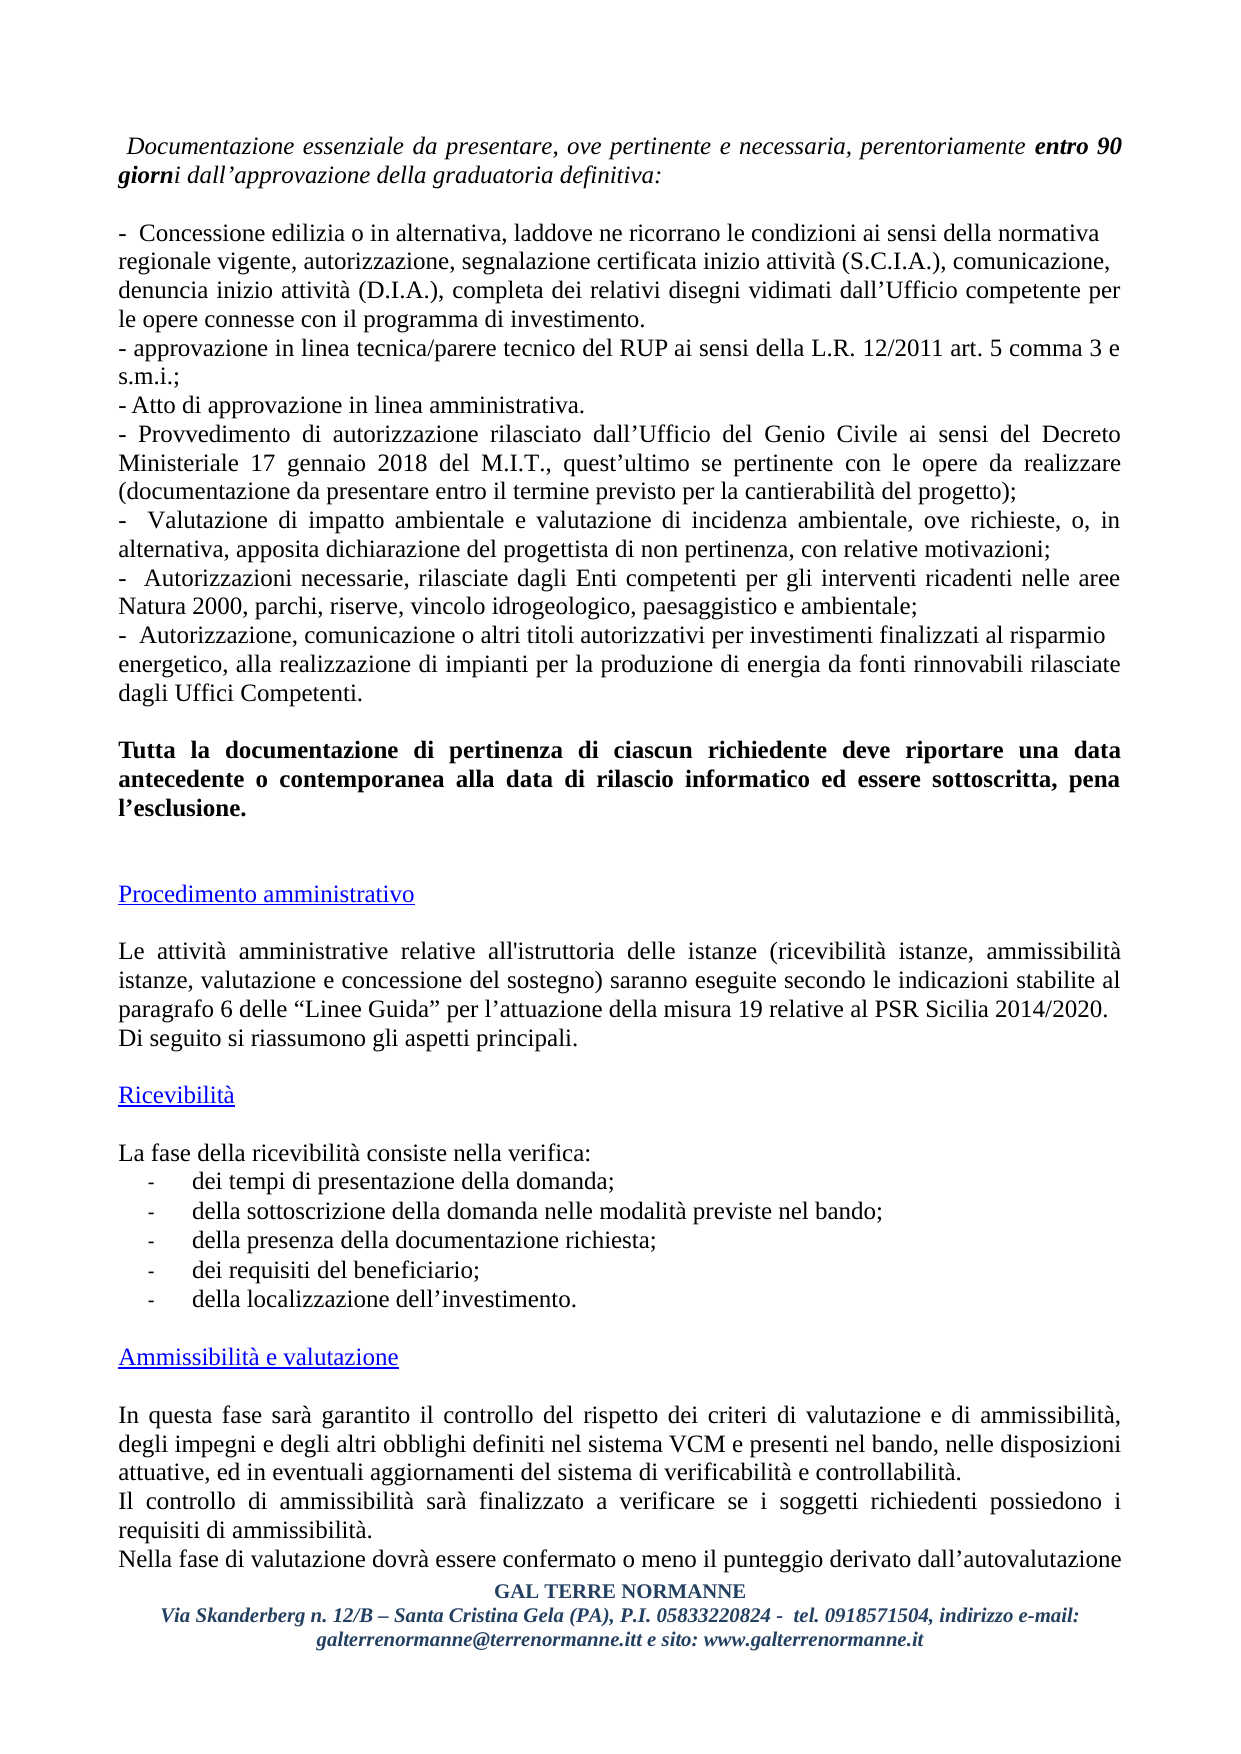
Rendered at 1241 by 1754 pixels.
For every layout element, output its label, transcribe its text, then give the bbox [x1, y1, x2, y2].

text - Valutazione di impatto ambientale e valutazione di incidenza ambientale, ove richieste, o, in alternativa, apposita dichiarazione del progettista di non pertinenza, con relative motivazioni; [118, 505, 1122, 563]
text Tutta la documentazione di pertinenza di ciascun richiedente deve riportare una data antecedente o contemporanea alla data di rilascio informatico ed essere sottoscritta, pena l’esclusione. [118, 735, 1122, 821]
text regionale vigente, autorizzazione, segnalazione certificata inizio attività (S.C.I.A.), comunicazione, [118, 246, 1122, 275]
text Ammissibilità e valutazione [118, 1342, 1122, 1371]
text In questa fase sarà garantito il controllo del rispetto dei criteri di valutazione e di ammissibilità, degli impegni e degli altri obblighi definiti nel sistema VCM e presenti nel bando, nelle disposizioni attuative, ed in eventuali aggiornamenti del sistema di verificabilità e controllabilità. [118, 1400, 1122, 1486]
text - Atto di approvazione in linea amministrativa. [118, 390, 1122, 419]
text - Concessione edilizia o in alternativa, laddove ne ricorrano le condizioni ai sensi della normativa [118, 218, 1122, 246]
text - approvazione in linea tecnica/parere tecnico del RUP ai sensi della L.R. 12/2011 art. 5 comma 3 e s.m.i.; [118, 333, 1122, 390]
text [118, 1544, 1122, 1572]
text Di seguito si riassumono gli aspetti principali. [118, 1023, 1122, 1051]
list dei requisiti del beneficiario; [118, 1255, 1122, 1284]
text Documentazione essenziale da presentare, ove pertinente e necessaria, perentoriamente entro 90 giorni dall’approvazione della graduatoria definitiva: [118, 131, 1122, 189]
text - Autorizzazione, comunicazione o altri titoli autorizzativi per investimenti finalizzati al risparmio [118, 620, 1122, 649]
text Il controllo di ammissibilità sarà finalizzato a verificare se i soggetti richiedenti possiedono i requisiti di ammissibilità. [118, 1486, 1122, 1544]
list della presenza della documentazione richiesta; [118, 1225, 1122, 1255]
text La fase della ricevibilità consiste nella verifica: [118, 1138, 1122, 1166]
text - Autorizzazioni necessarie, rilasciate dagli Enti competenti per gli interventi ricadenti nelle aree Natura 2000, parchi, riserve, vincolo idrogeologico, paesaggistico e ambientale; [118, 563, 1122, 620]
text energetico, alla realizzazione di impianti per la produzione di energia da fonti rinnovabili rilasciate dagli Uffici Competenti. [118, 649, 1122, 706]
text - Provvedimento di autorizzazione rilasciato dall’Ufficio del Genio Civile ai sensi del Decreto Ministeriale 17 gennaio 2018 del M.I.T., quest’ultimo se pertinente con le opere da realizzare (documentazione da presentare entro il termine previsto per la cantierabilità del progetto); [118, 419, 1122, 505]
text Le attività amministrative relative all'istruttoria delle istanze (ricevibilità istanze, ammissibilità istanze, valutazione e concessione del sostegno) saranno eseguite secondo le indicazioni stabilite al paragrafo 6 delle “Linee Guida” per l’attuazione della misura 19 relative al PSR Sicilia 2014/2020. [118, 936, 1122, 1023]
list della sottoscrizione della domanda nelle modalità previste nel bando; [118, 1196, 1122, 1225]
list dei tempi di presentazione della domanda; [118, 1166, 1122, 1196]
text Procedimento amministrativo [118, 879, 1122, 908]
text denuncia inizio attività (D.I.A.), completa dei relativi disegni vidimati dall’Ufficio competente per le opere connesse con il programma di investimento. [118, 275, 1122, 333]
text Ricevibilità [118, 1080, 1122, 1109]
list della localizzazione dell’investimento. [118, 1284, 1122, 1314]
